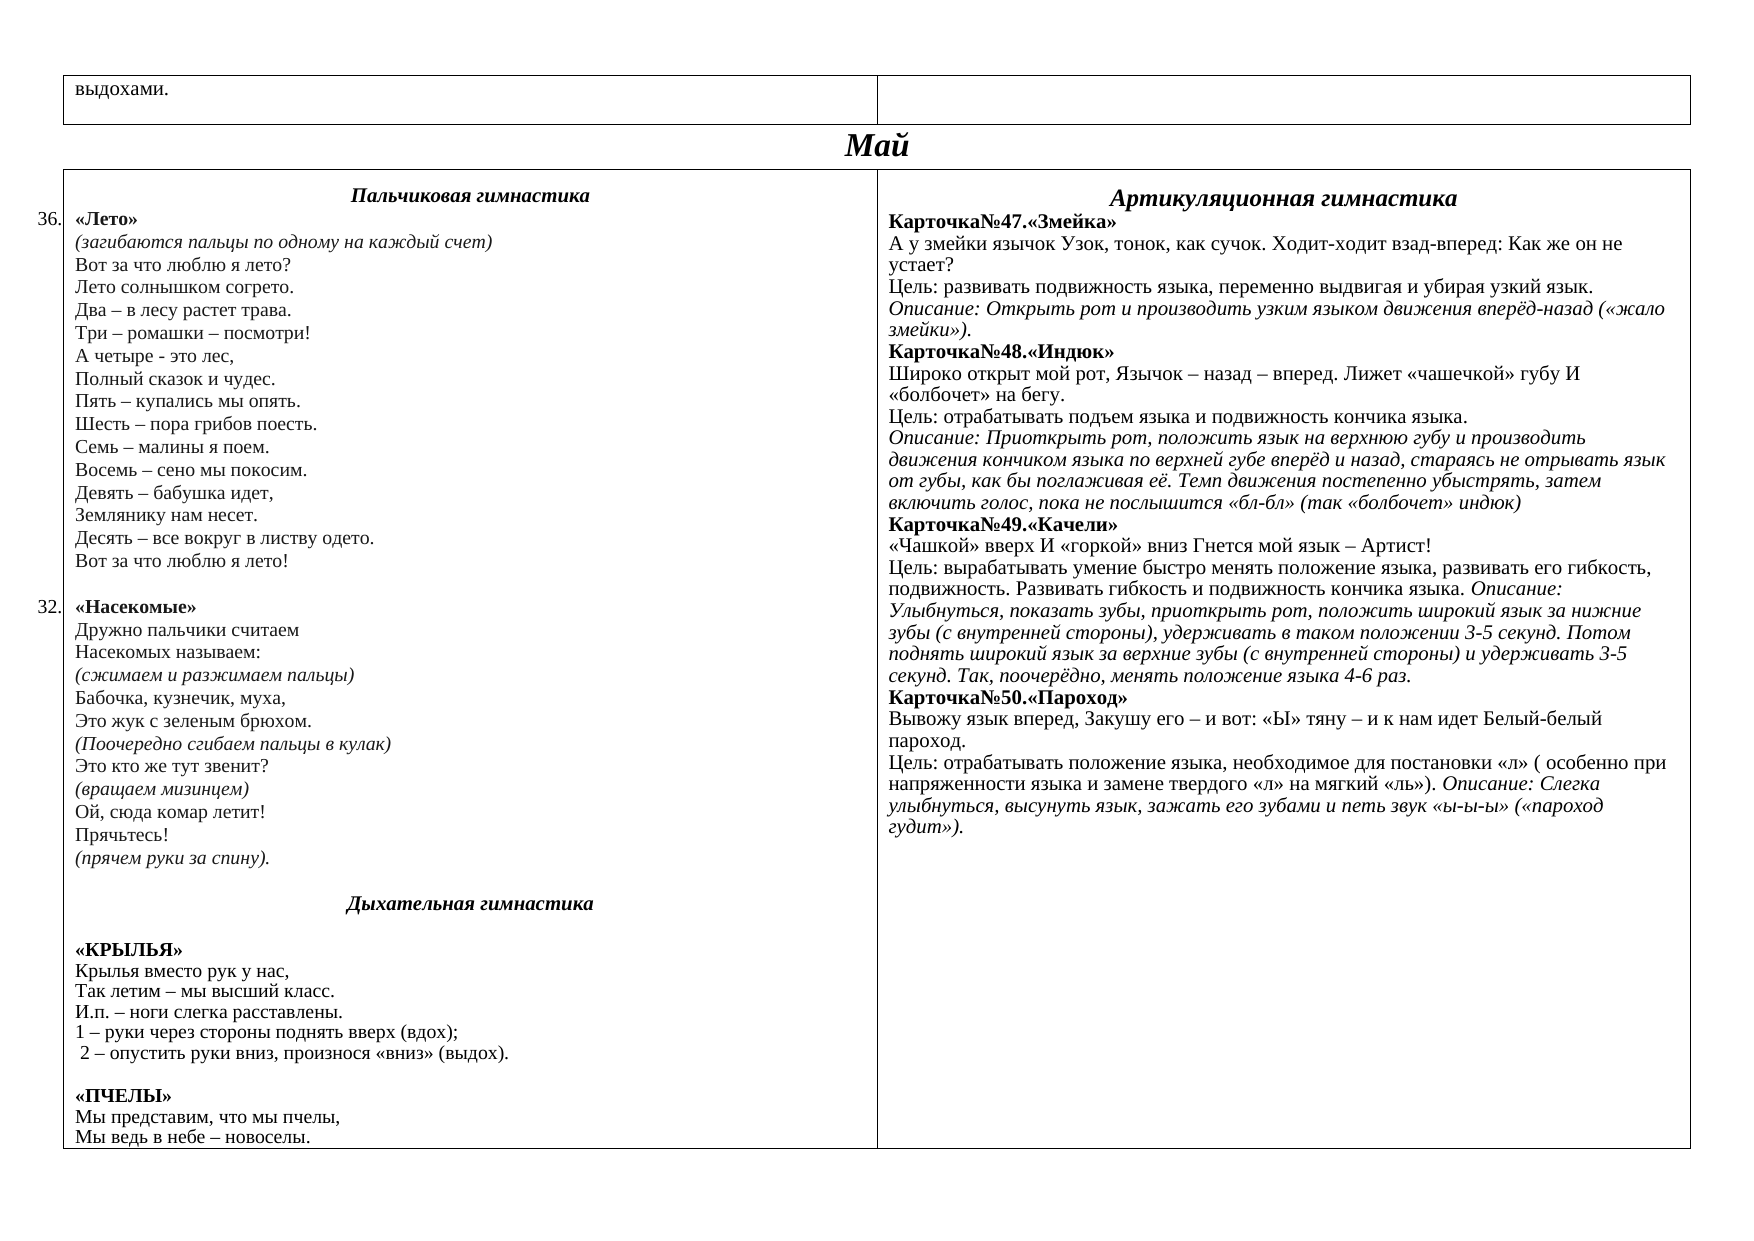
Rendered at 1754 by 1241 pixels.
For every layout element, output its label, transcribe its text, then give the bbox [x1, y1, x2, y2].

text Май [75, 125, 1679, 163]
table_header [64, 76, 877, 124]
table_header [64, 170, 877, 1148]
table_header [878, 170, 1690, 1148]
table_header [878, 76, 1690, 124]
